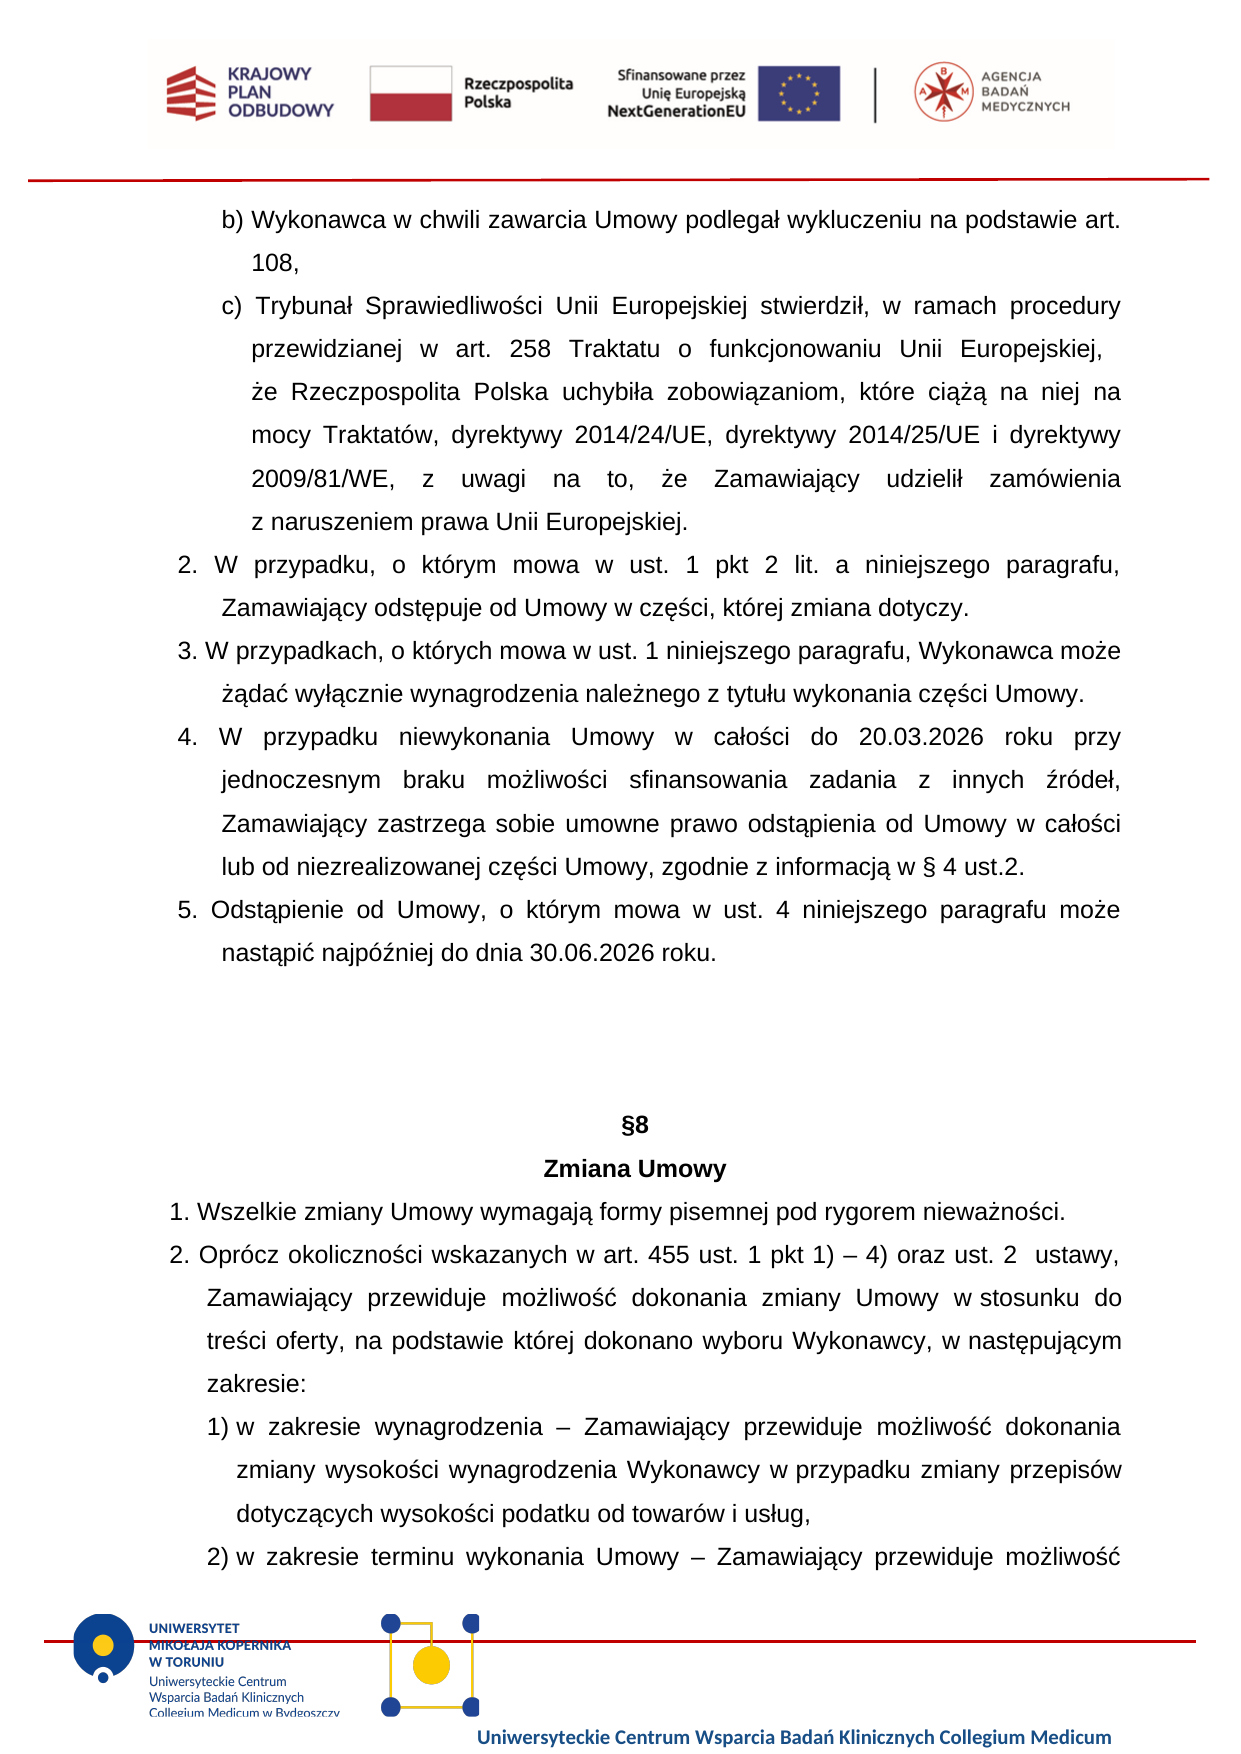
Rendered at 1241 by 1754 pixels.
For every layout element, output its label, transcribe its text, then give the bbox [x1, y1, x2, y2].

list w zakresie wynagrodzenia – Zamawiający przewiduje możliwość dokonania zmiany wysokości wynagrodzenia Wykonawcy w przypadku zmiany przepisów dotyczących wysokości podatku od towarów i usług, [207, 1412, 1122, 1527]
text 3. W przypadkach, o których mowa w ust. 1 niniejszego paragrafu, Wykonawca może żądać wyłącznie wynagrodzenia należnego z tytułu wykonania części Umowy. [177, 636, 1122, 708]
text 4. W przypadku niewykonania Umowy w całości do 20.03.2026 roku przy jednoczesnym braku możliwości sfinansowania zadania z innych źródeł, Zamawiający zastrzega sobie umowne prawo odstąpienia od Umowy w całości lub od niezrealizowanej części Umowy, zgodnie z informacją w § 4 ust.2. [177, 722, 1122, 880]
text b) Wykonawca w chwili zawarcia Umowy podlegał wykluczeniu na podstawie art. 108, [221, 205, 1122, 277]
text Zmiana Umowy [148, 1153, 1122, 1182]
picture [147, 39, 1115, 149]
text §8 [148, 1110, 1122, 1139]
picture [72, 1614, 479, 1717]
text c) Trybunał Sprawiedliwości Unii Europejskiej stwierdził, w ramach procedury przewidzianej w art. 258 Traktatu o funkcjonowaniu Unii Europejskiej, że Rzeczpospolita Polska uchybiła zobowiązaniom, które ciążą na niej na mocy Traktatów, dyrektywy 2014/24/UE, dyrektywy 2014/25/UE i dyrektywy 2009/81/WE, z uwagi na to, że Zamawiający udzielił zamówienia z naruszeniem prawa Unii Europejskiej. [221, 291, 1122, 535]
list w zakresie terminu wykonania Umowy – Zamawiający przewiduje możliwość zmiany terminu w przypadku, gdy: [207, 1542, 1122, 1570]
text 1. Wszelkie zmiany Umowy wymagają formy pisemnej pod rygorem nieważności. [169, 1197, 1122, 1225]
text 2. Oprócz okoliczności wskazanych w art. 455 ust. 1 pkt 1) – 4) oraz ust. 2 ustawy, Zamawiający przewiduje możliwość dokonania zmiany Umowy w stosunku do treści oferty, na podstawie której dokonano wyboru Wykonawcy, w następującym zakresie: [169, 1240, 1122, 1398]
text 2. W przypadku, o którym mowa w ust. 1 pkt 2 lit. a niniejszego paragrafu, Zamawiający odstępuje od Umowy w części, której zmiana dotyczy. [177, 550, 1122, 622]
text 5. Odstąpienie od Umowy, o którym mowa w ust. 4 niniejszego paragrafu może nastąpić najpóźniej do dnia 30.06.2026 roku. [177, 895, 1122, 967]
